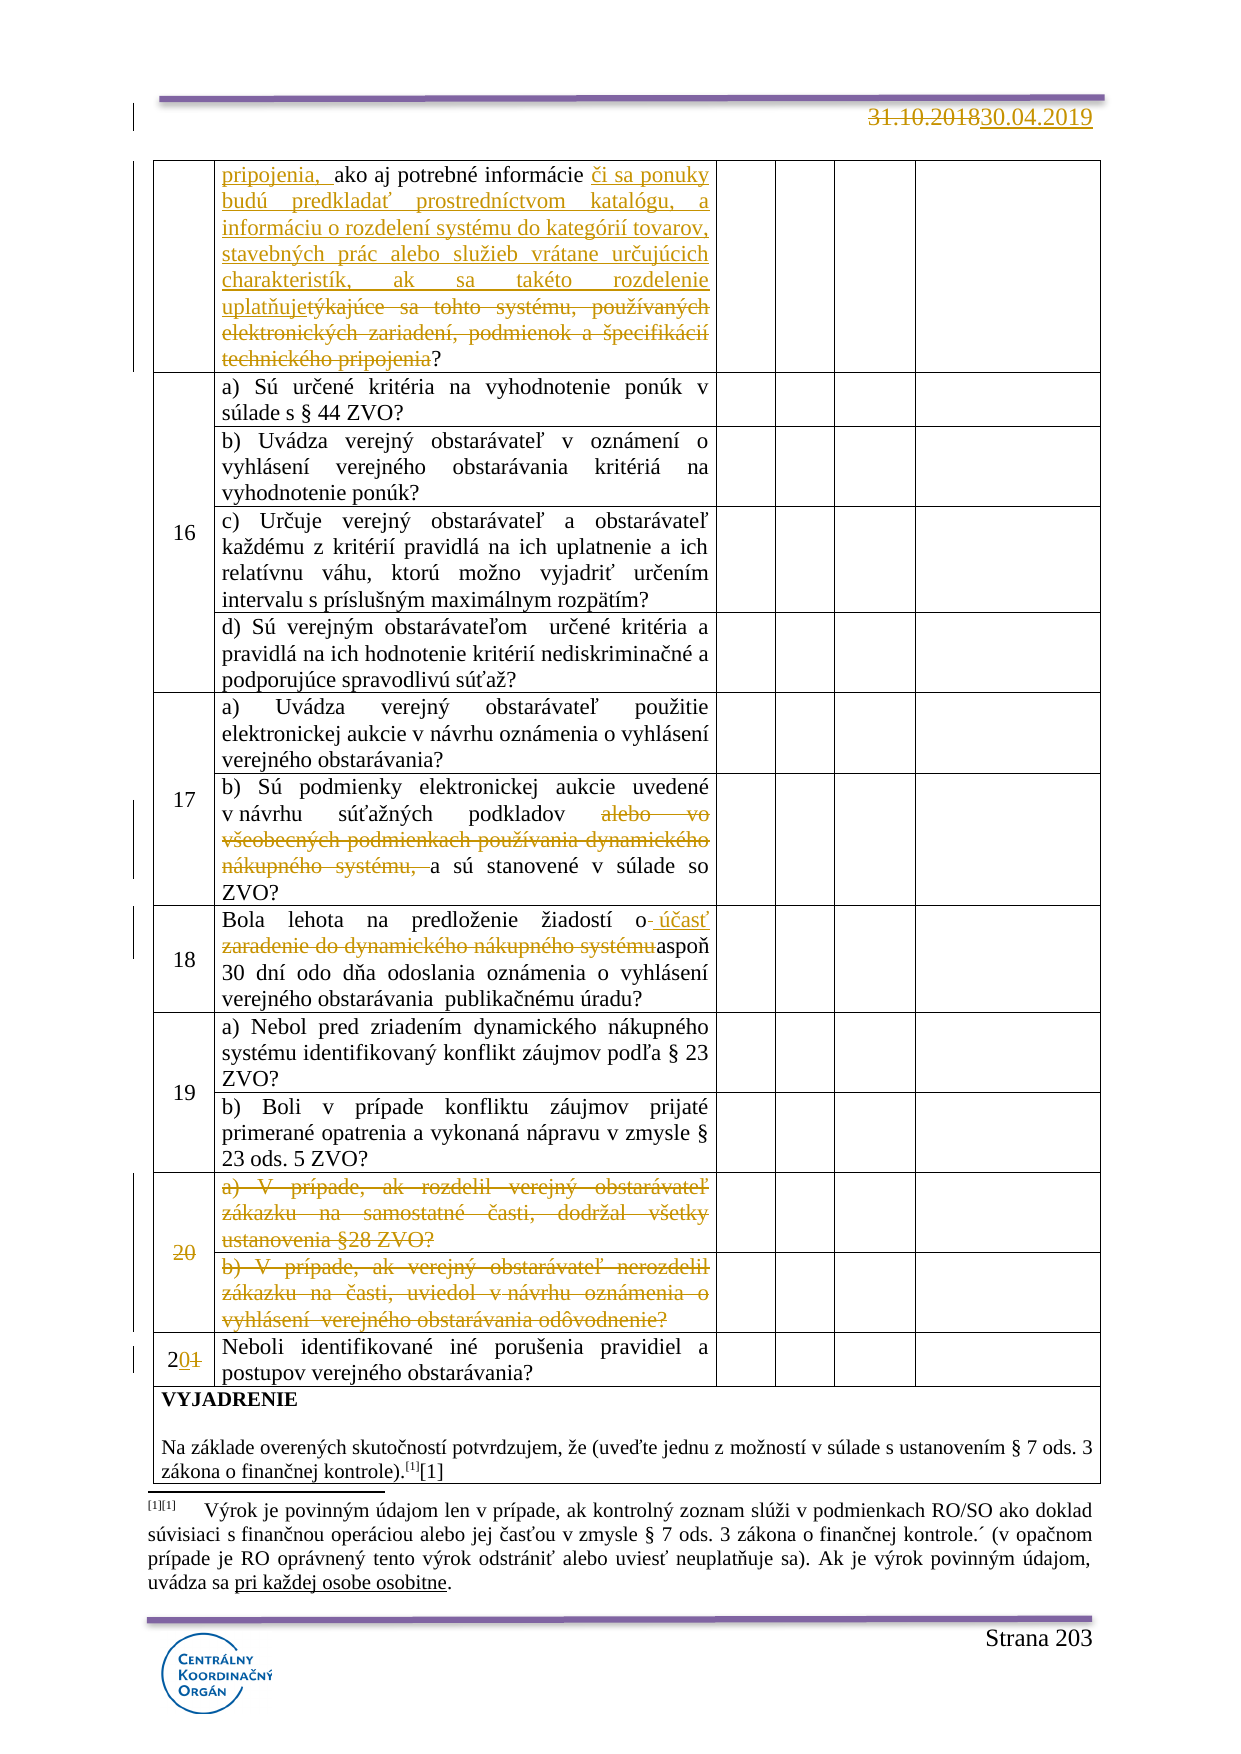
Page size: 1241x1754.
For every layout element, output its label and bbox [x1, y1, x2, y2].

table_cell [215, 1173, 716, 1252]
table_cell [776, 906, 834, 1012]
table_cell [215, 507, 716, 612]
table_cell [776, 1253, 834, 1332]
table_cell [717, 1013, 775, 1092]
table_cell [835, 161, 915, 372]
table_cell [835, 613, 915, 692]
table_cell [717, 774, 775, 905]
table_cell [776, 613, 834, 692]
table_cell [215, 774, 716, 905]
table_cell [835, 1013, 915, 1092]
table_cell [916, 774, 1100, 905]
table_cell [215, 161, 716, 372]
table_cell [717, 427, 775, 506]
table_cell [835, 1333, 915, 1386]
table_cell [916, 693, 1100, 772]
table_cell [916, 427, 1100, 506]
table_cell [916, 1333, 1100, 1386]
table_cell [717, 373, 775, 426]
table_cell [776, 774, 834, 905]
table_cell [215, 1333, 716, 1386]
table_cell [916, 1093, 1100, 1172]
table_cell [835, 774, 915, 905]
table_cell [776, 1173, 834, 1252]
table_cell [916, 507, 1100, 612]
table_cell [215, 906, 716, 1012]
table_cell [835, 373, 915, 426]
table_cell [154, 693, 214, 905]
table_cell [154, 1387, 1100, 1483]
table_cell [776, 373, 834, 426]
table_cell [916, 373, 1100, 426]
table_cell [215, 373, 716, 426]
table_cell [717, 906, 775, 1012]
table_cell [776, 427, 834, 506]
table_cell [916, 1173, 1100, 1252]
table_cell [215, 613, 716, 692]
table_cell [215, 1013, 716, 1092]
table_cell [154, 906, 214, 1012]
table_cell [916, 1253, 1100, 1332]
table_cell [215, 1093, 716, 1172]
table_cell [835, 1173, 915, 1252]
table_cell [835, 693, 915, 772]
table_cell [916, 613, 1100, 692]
picture [159, 1631, 272, 1713]
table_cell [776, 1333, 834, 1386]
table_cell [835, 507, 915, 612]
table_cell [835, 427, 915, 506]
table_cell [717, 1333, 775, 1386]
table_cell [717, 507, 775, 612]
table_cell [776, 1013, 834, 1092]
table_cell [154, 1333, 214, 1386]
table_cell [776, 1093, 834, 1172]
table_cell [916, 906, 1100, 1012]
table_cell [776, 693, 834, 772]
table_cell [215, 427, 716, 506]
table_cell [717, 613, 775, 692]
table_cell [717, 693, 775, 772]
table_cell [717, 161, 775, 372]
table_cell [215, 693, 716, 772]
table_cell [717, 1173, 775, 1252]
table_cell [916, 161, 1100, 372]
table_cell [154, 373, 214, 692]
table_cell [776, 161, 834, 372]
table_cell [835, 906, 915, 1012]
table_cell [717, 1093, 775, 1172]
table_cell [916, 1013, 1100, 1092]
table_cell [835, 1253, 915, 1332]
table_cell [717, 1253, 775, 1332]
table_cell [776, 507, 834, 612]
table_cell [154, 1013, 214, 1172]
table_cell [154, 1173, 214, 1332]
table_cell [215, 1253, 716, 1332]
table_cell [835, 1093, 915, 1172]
